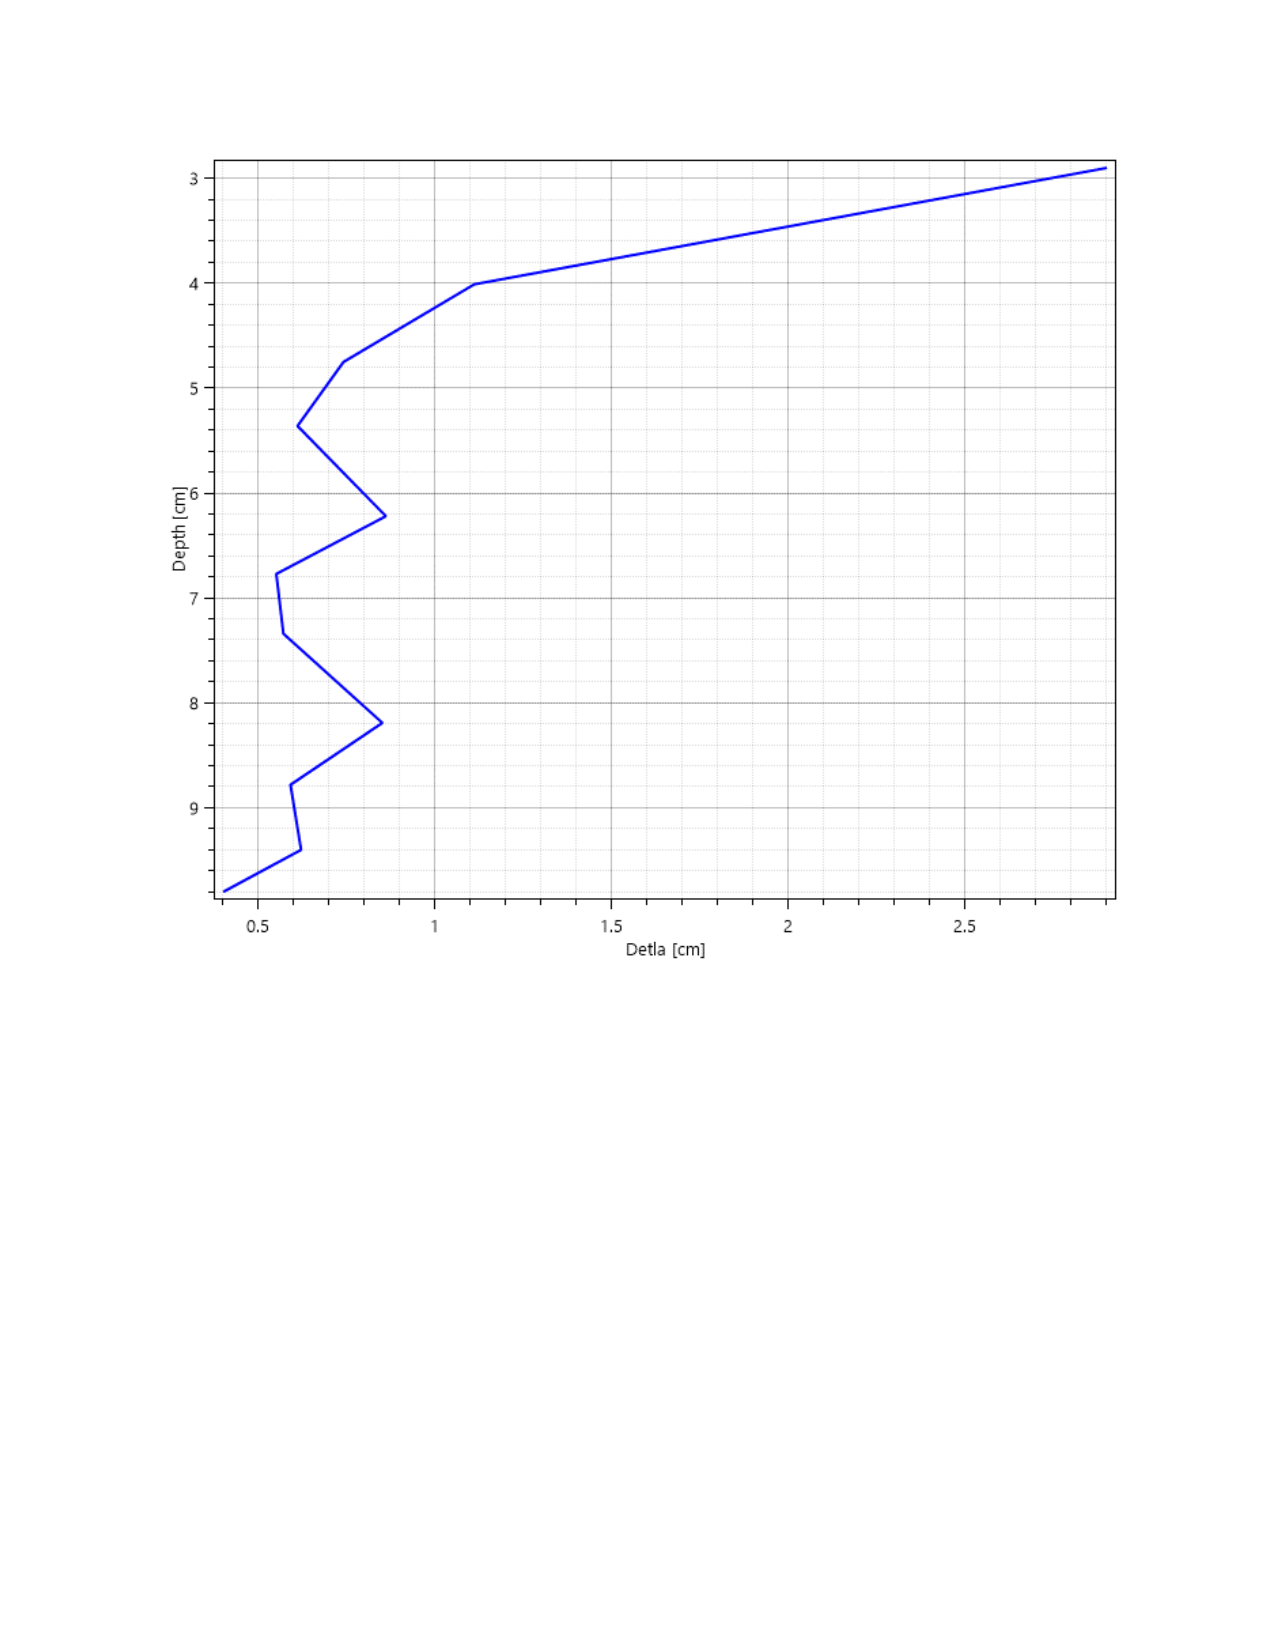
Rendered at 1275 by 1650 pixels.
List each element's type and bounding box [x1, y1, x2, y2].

picture [150, 150, 1125, 976]
